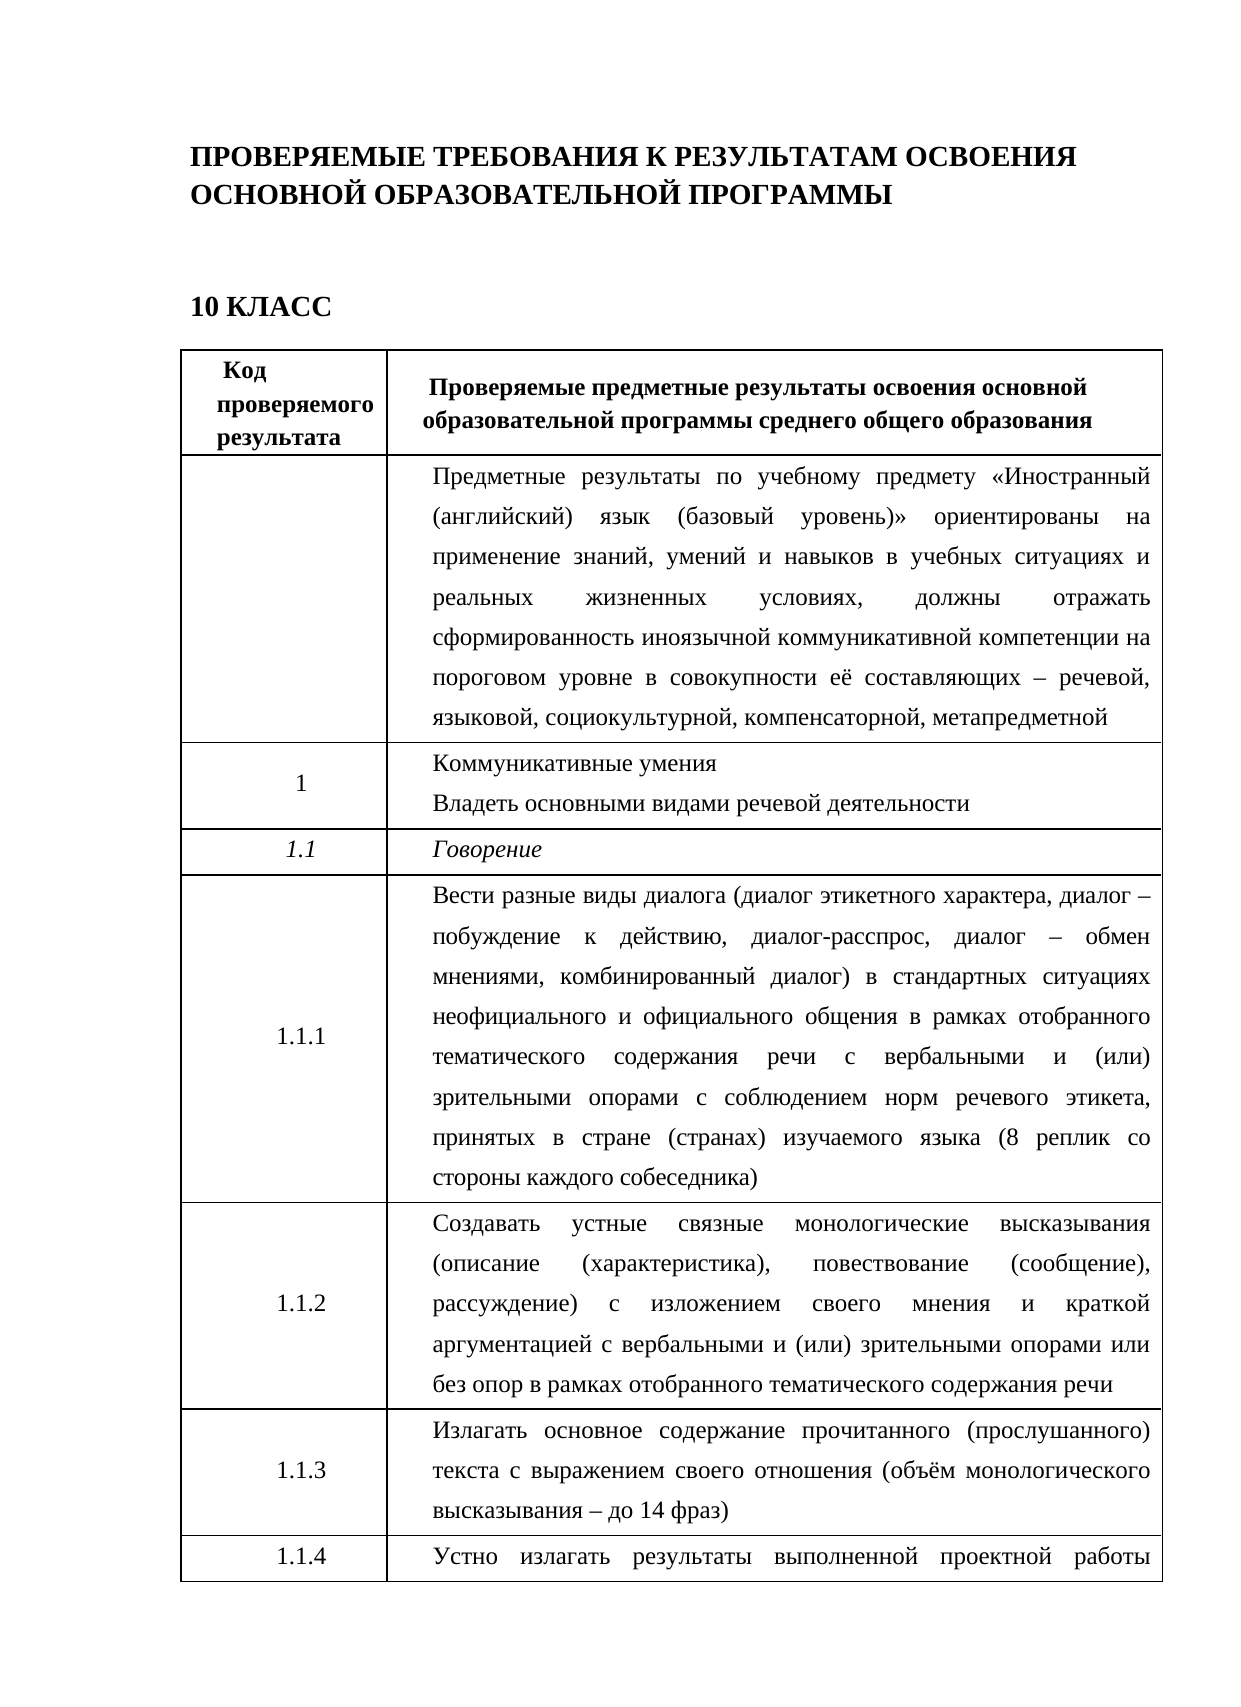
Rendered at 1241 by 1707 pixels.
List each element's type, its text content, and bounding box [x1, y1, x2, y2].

table_cell 1.1.1 [182, 876, 386, 1201]
table_cell Вести разные виды диалога (диалог этикетного характера, диалог – побуждение к действию, диалог-расспрос, диалог – обмен мнениями, комбинированный диалог) в стандартных ситуациях неофициального и официального общения в рамках отобранного тематического содержания речи с вербальными и (или) зрительными опорами с соблюдением норм речевого этикета, принятых в стране (странах) изучаемого языка (8 реплик со стороны каждого собеседника) [388, 874, 1162, 1201]
text ПРОВЕРЯЕМЫЕ ТРЕБОВАНИЯ К РЕЗУЛЬТАТАМ ОСВОЕНИЯ ОСНОВНОЙ ОБРАЗОВАТЕЛЬНОЙ ПРОГРАММЫ [190, 139, 1152, 211]
table_cell 1.1.3 [182, 1410, 386, 1535]
table_cell Коммуникативные умения Владеть основными видами речевой деятельности [388, 742, 1162, 828]
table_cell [388, 1535, 1162, 1581]
text 10 КЛАСС [190, 289, 1152, 323]
table_header Проверяемые предметные результаты освоения основной образовательной программы среднего общего образования [388, 351, 1162, 454]
table_cell 1 [182, 743, 386, 828]
table_cell Излагать основное содержание прочитанного (прослушанного) текста с выражением своего отношения (объём монологического высказывания – до 14 фраз) [388, 1408, 1162, 1535]
table_cell Предметные результаты по учебному предмету «Иностранный (английский) язык (базовый уровень)» ориентированы на применение знаний, умений и навыков в учебных ситуациях и реальных жизненных условиях, должны отражать сформированность иноязычной коммуникативной компетенции на пороговом уровне в совокупности её составляющих – речевой, языковой, социокультурной, компенсаторной, метапредметной [388, 454, 1162, 742]
table_cell [182, 456, 386, 742]
table_cell Создавать устные связные монологические высказывания (описание (характеристика), повествование (сообщение), рассуждение) с изложением своего мнения и краткой аргументацией с вербальными и (или) зрительными опорами или без опор в рамках отобранного тематического содержания речи [388, 1201, 1162, 1408]
table_cell Говорение [388, 828, 1162, 874]
table_header Код проверяемого результата [182, 351, 386, 454]
table_cell 1.1.4 [182, 1536, 386, 1581]
table_cell 1.1 [182, 830, 386, 874]
table_cell 1.1.2 [182, 1203, 386, 1408]
